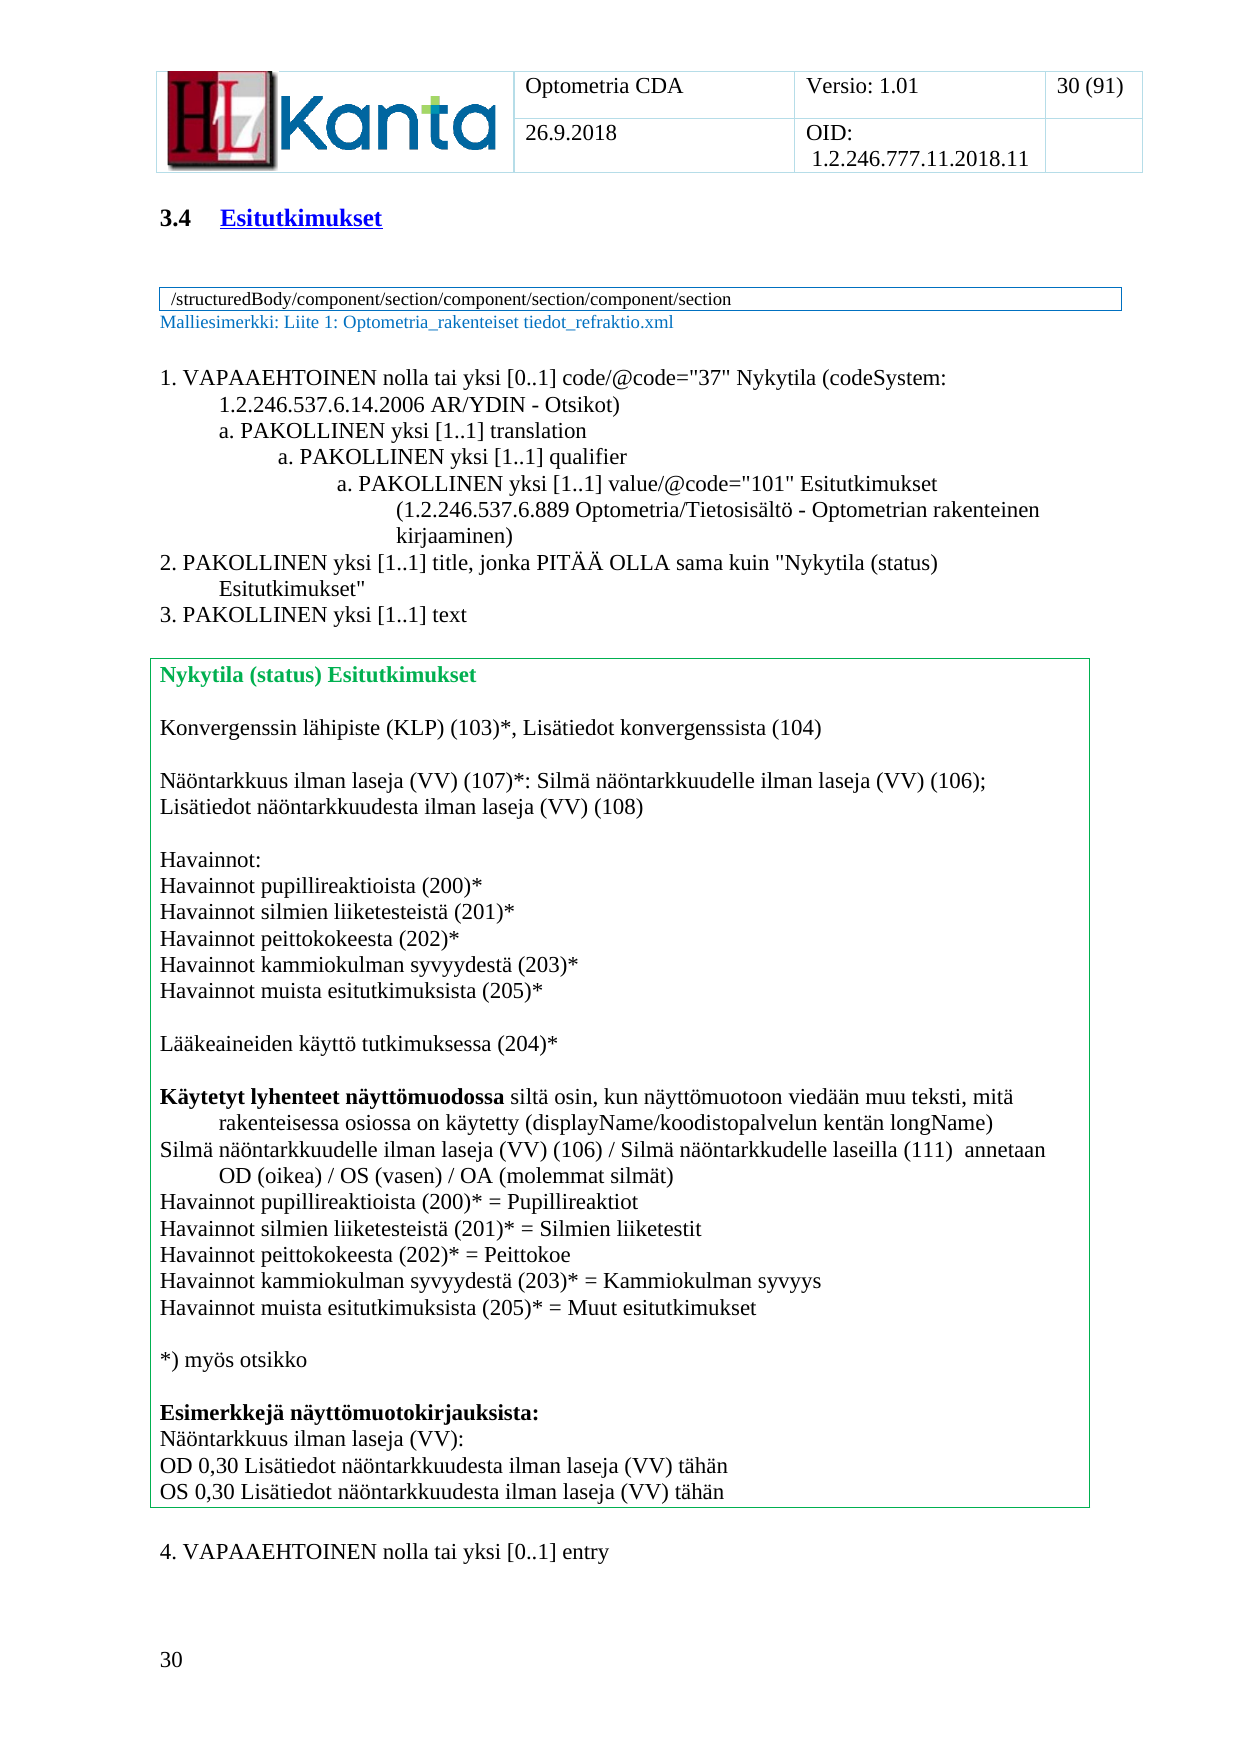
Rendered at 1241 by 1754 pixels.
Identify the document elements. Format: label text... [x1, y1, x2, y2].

picture [281, 96, 496, 150]
text 2. PAKOLLINEN yksi [1..1] title, jonka PITÄÄ OLLA sama kuin "Nykytila (status) Esitutkimukset" [159, 549, 1081, 602]
text Havainnot kammiokulman syvyydestä (203)* [159, 951, 1081, 977]
text Havainnot peittokokeesta (202)* [159, 925, 1081, 951]
text Silmä näöntarkkuudelle ilman laseja (VV) (106) / Silmä näöntarkkudelle laseilla (111) annetaan OD (oikea) / OS (vasen) / OA (molemmat silmät) [159, 1136, 1081, 1188]
text Havainnot pupillireaktioista (200)* = Pupillireaktiot [159, 1188, 1081, 1215]
text Havainnot peittokokeesta (202)* = Peittokoe [159, 1241, 1081, 1267]
text *) myös otsikko [159, 1346, 1081, 1373]
text Näöntarkkuus ilman laseja (VV) (107)*: Silmä näöntarkkuudelle ilman laseja (VV) (106); Lisätiedot näöntarkkuudesta ilman laseja (VV) (108) [159, 767, 1081, 819]
text Malliesimerkki: Liite 1: Optometria_rakenteiset tiedot_refraktio.xml [159, 311, 1081, 332]
text Nykytila (status) Esitutkimukset [151, 659, 1089, 688]
text Käytetyt lyhenteet näyttömuodossa siltä osin, kun näyttömuotoon viedään muu teksti, mitä rakenteisessa osiossa on käytetty (displayName/koodistopalvelun kentän longName) [159, 1083, 1081, 1136]
text Havainnot muista esitutkimuksista (205)* = Muut esitutkimukset [159, 1294, 1081, 1320]
text Havainnot silmien liiketesteistä (201)* [159, 898, 1081, 925]
text Konvergenssin lähipiste (KLP) (103)*, Lisätiedot konvergenssista (104) [159, 714, 1081, 740]
text a. PAKOLLINEN yksi [1..1] qualifier [278, 443, 1081, 470]
picture [167, 71, 279, 171]
text a. PAKOLLINEN yksi [1..1] translation [218, 417, 1081, 443]
text Näöntarkkuus ilman laseja (VV): OD 0,30 Lisätiedot näöntarkkuudesta ilman laseja (VV) tähän OS 0,30 Lisätiedot näöntarkkuudesta ilman laseja (VV) tähän [151, 1422, 1089, 1507]
text 4. VAPAAEHTOINEN nolla tai yksi [0..1] entry [159, 1538, 1081, 1564]
text Havainnot: [159, 846, 1081, 872]
text Lääkeaineiden käyttö tutkimuksessa (204)* [159, 1030, 1081, 1057]
text 1. VAPAAEHTOINEN nolla tai yksi [0..1] code/@code="37" Nykytila (codeSystem: 1.2.246.537.6.14.2006 AR/YDIN - Otsikot) [159, 364, 1081, 417]
table_header /structuredBody/component/section/component/section/component/section [160, 288, 1121, 310]
text Havainnot muista esitutkimuksista (205)* [159, 977, 1081, 1004]
text Havainnot kammiokulman syvyydestä (203)* = Kammiokulman syvyys [159, 1267, 1081, 1294]
text a. PAKOLLINEN yksi [1..1] value/@code="101" Esitutkimukset (1.2.246.537.6.889 Optometria/Tietosisältö - Optometrian rakenteinen kirjaaminen) [337, 470, 1081, 549]
text 3. PAKOLLINEN yksi [1..1] text [159, 602, 1081, 628]
text Esimerkkejä näyttömuotokirjauksista: [159, 1399, 1081, 1422]
subtitle Esitutkimukset [159, 203, 1081, 232]
text Havainnot silmien liiketesteistä (201)* = Silmien liiketestit [159, 1215, 1081, 1241]
text Havainnot pupillireaktioista (200)* [159, 872, 1081, 898]
